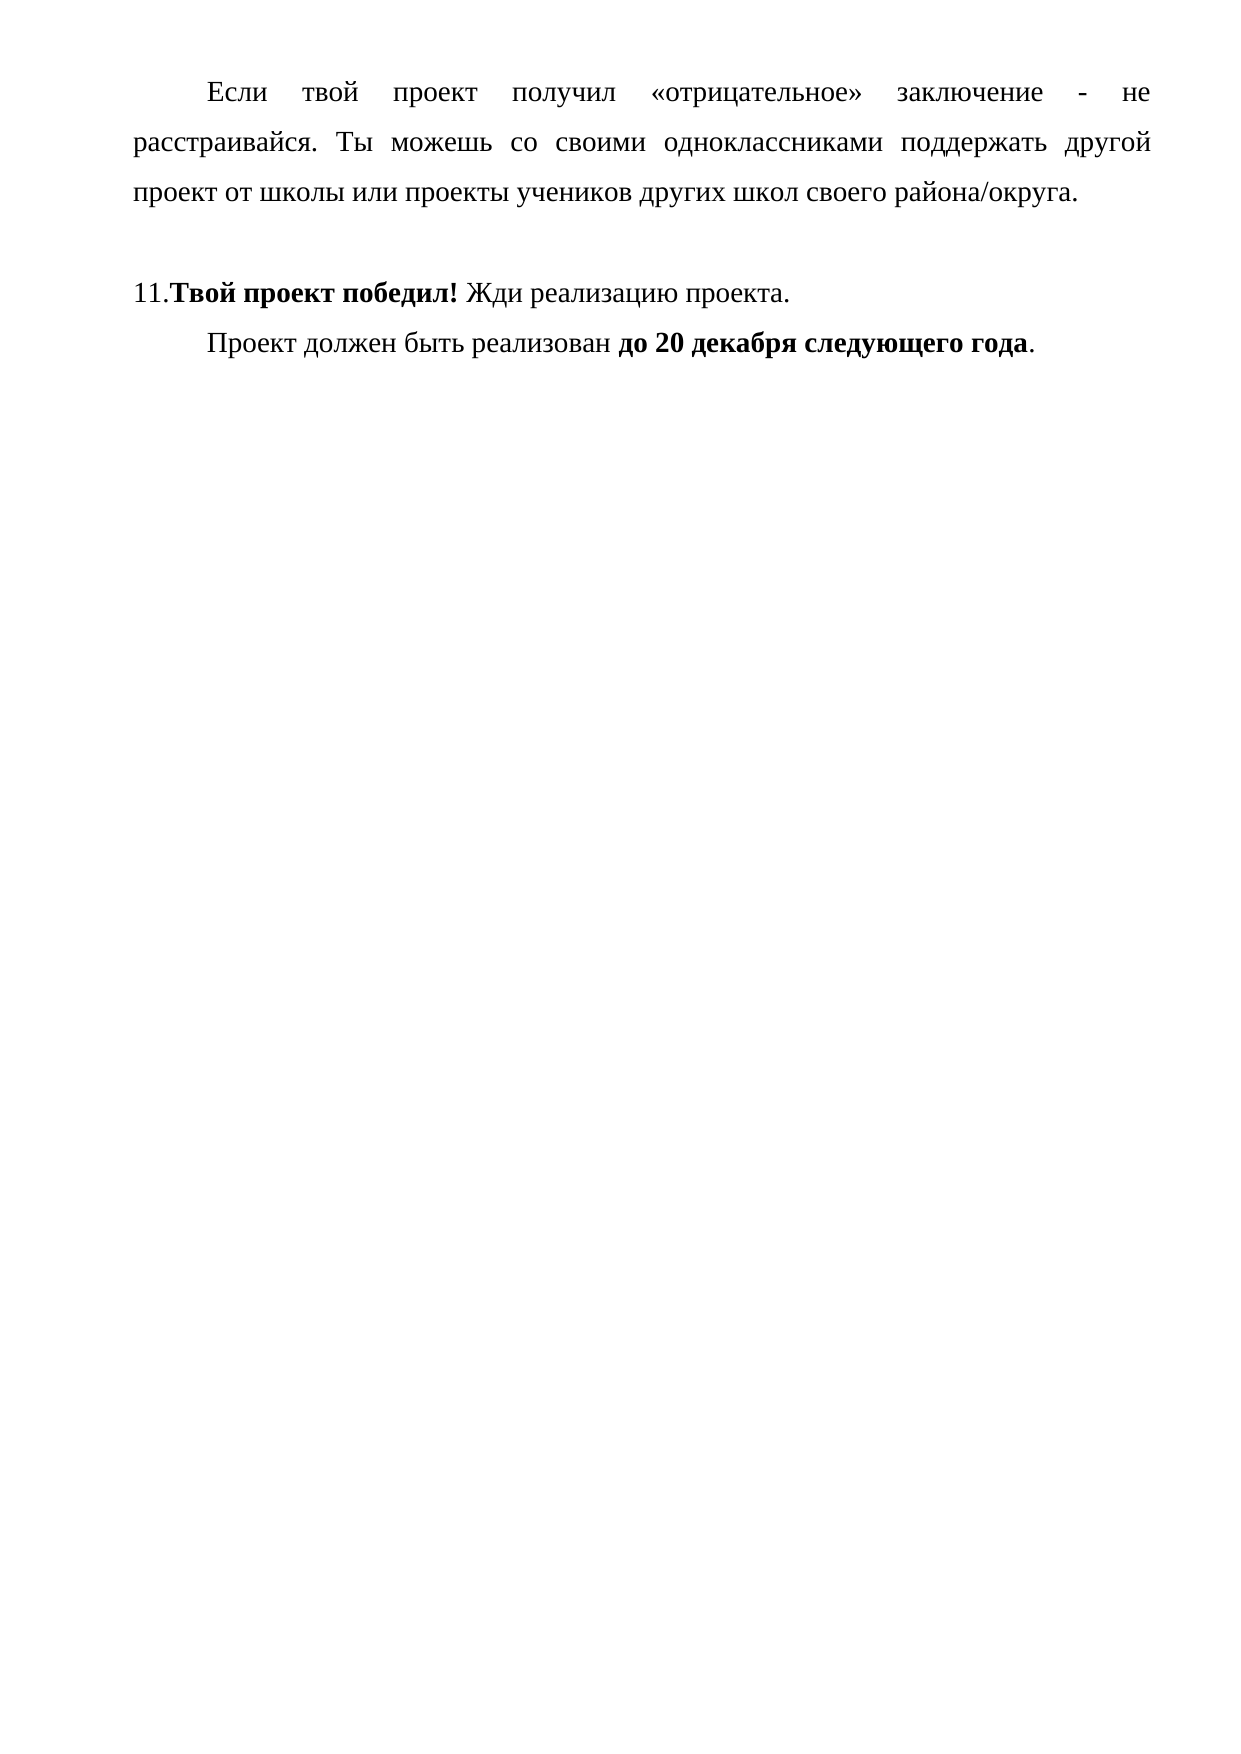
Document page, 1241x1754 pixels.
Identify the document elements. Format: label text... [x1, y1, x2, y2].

text Проект должен быть реализован до 20 декабря следующего года. [133, 325, 1152, 359]
text 11.Твой проект победил! Жди реализацию проекта. [133, 275, 1152, 309]
text Если твой проект получил «отрицательное» заключение - не расстраивайся. Ты можешь со своими одноклассниками поддержать другой проект от школы или проекты учеников других школ своего района/округа. [133, 74, 1152, 208]
